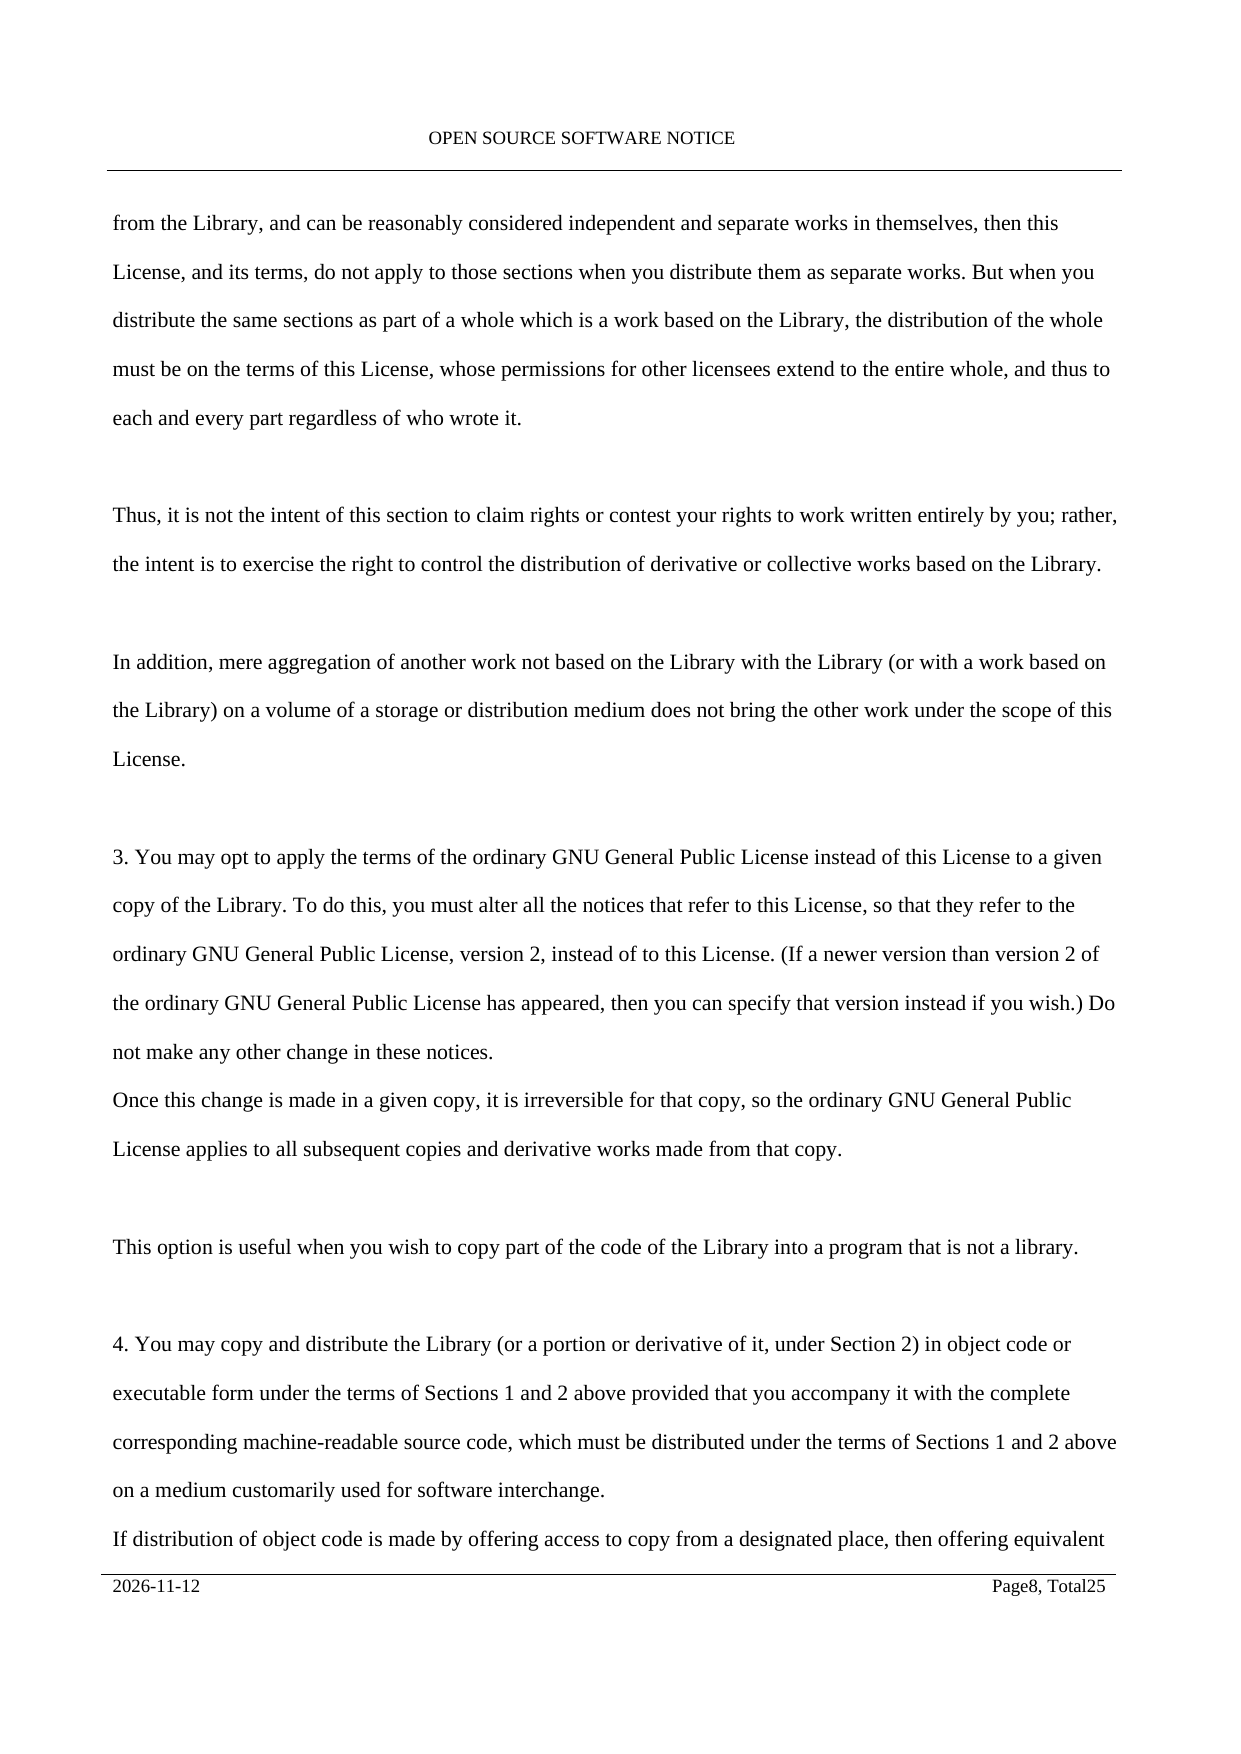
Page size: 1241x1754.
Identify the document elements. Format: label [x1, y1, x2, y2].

text [112, 206, 1128, 1555]
